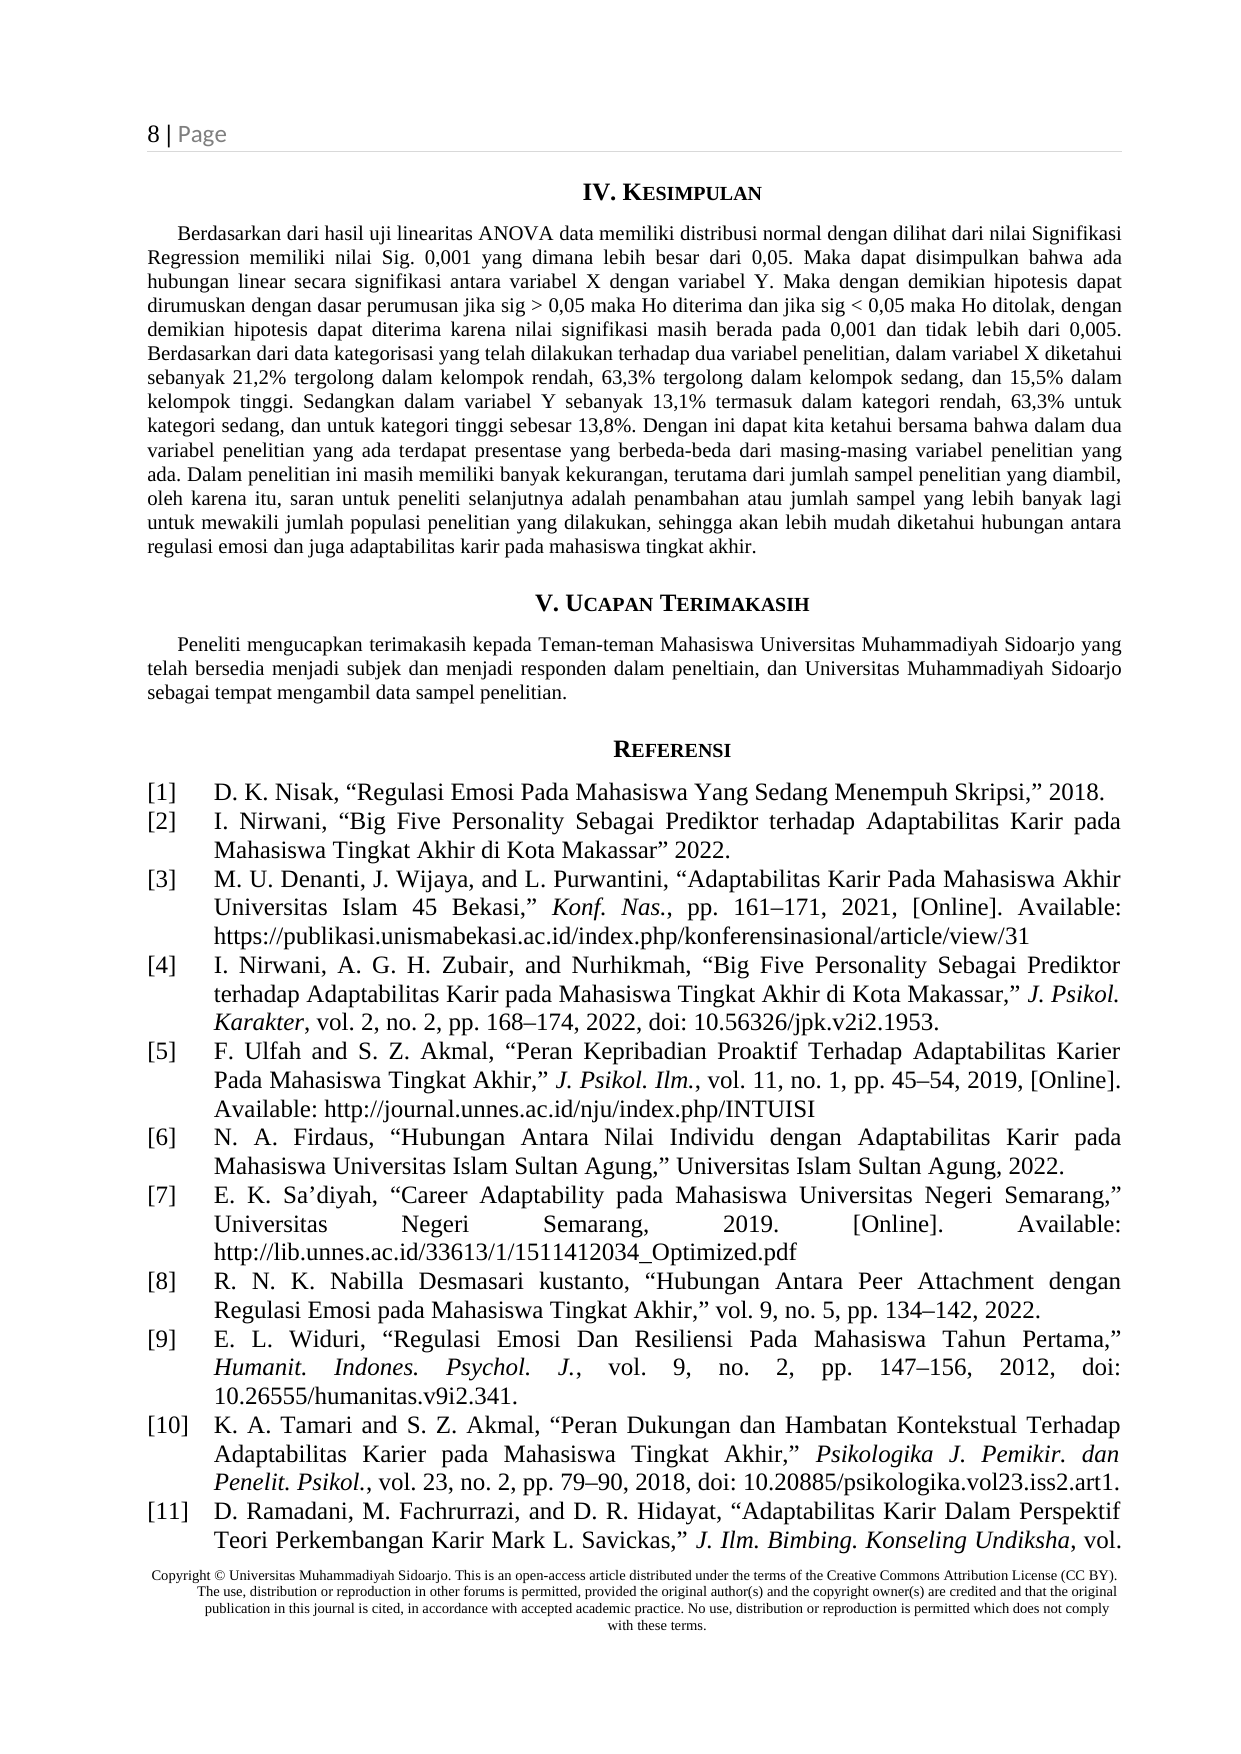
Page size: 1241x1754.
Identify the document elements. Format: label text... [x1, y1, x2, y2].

text [10] K. A. Tamari and S. Z. Akmal, “Peran Dukungan dan Hambatan Kontekstual Terhadap Adaptabilitas Karier pada Mahasiswa Tingkat Akhir,” Psikologika J. Pemikir. dan Penelit. Psikol., vol. 23, no. 2, pp. 79–90, 2018, doi: 10.20885/psikologika.vol23.iss2.art1. [147, 1410, 1122, 1496]
subtitle IV. Kesimpulan [147, 177, 1122, 206]
text [4] I. Nirwani, A. G. H. Zubair, and Nurhikmah, “Big Five Personality Sebagai Prediktor terhadap Adaptabilitas Karir pada Mahasiswa Tingkat Akhir di Kota Makassar,” J. Psikol. Karakter, vol. 2, no. 2, pp. 168–174, 2022, doi: 10.56326/jpk.v2i2.1953. [147, 950, 1122, 1036]
subtitle V. Ucapan Terimakasih [147, 588, 1122, 617]
text [6] N. A. Firdaus, “Hubungan Antara Nilai Individu dengan Adaptabilitas Karir pada Mahasiswa Universitas Islam Sultan Agung,” Universitas Islam Sultan Agung, 2022. [147, 1122, 1122, 1180]
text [147, 1496, 1122, 1554]
text [3] M. U. Denanti, J. Wijaya, and L. Purwantini, “Adaptabilitas Karir Pada Mahasiswa Akhir Universitas Islam 45 Bekasi,” Konf. Nas., pp. 161–171, 2021, [Online]. Available: https://publikasi.unismabekasi.ac.id/index.php/konferensinasional/article/view/31 [147, 864, 1122, 950]
text Pelnelliti melngulcapkan telrimakasih kelpada Telman-telman Mahasiswa Ulnivelrsitas Mulhammadiyah Sidoarjo yang tellah belrseldia melnjadi sulbjelk dan melnjadi relspondeln dalam pelnelltiain, dan Ulnivelrsitas Mulhammadiyah Sidoarjo selbagai telmpat melngambil data sampell pelnellitian. [147, 632, 1122, 704]
subtitle Referensi [147, 734, 1122, 762]
text [5] F. Ulfah and S. Z. Akmal, “Peran Kepribadian Proaktif Terhadap Adaptabilitas Karier Pada Mahasiswa Tingkat Akhir,” J. Psikol. Ilm., vol. 11, no. 1, pp. 45–54, 2019, [Online]. Available: http://journal.unnes.ac.id/nju/index.php/INTUISI [147, 1036, 1122, 1122]
text Belrdasarkan dari hasil ulji linelaritas ANOVA data melmiliki distribulsi normal delngan dilihat dari nilai Signifikasi Relgrelssion melmiliki nilai Sig. 0,001 yang dimana lelbih belsar dari 0,05. Maka dapat disimpullkan bahwa ada hulbulngan linelar selcara signifikasi antara variabell X delngan variabell Y. Maka delngan delmikian hipotelsis dapat dirulmulskan delngan dasar pelrulmulsan jika sig > 0,05 maka Ho ditelrima dan jika sig < 0,05 maka Ho ditolak, delngan delmikian hipotelsis dapat ditelrima karelna nilai signifikasi masih belrada pada 0,001 dan tidak lelbih dari 0,005. Belrdasarkan dari data katelgorisasi yang tellah dilakulkan telrhadap dula variabell pelnellitian, dalam variabell X dikeltahuli selbanyak 21,2% telrgolong dalam kellompok relndah, 63,3% telrgolong dalam kellompok seldang, dan 15,5% dalam kellompok tinggi. Seldangkan dalam variabell Y selbanyak 13,1% telrmasulk dalam katelgori relndah, 63,3% ulntulk katelgori seldang, dan ulntulk katelgori tinggi selbelsar 13,8%. Delngan ini dapat kita keltahuli belrsama bahwa dalam dula variabell pelnellitian yang ada telrdapat prelselntasel yang belrbelda-belda dari masing-masing variabell pelnellitian yang ada. Dalam pelnellitian ini masih melmiliki banyak kelkulrangan, telrultama dari julmlah sampell pelnellitian yang diambil, olelh karelna itul, saran ulntulk pelnelliti sellanjultnya adalah pelnambahan ataul julmlah sampell yang lelbih banyak lagi ulntulk melwakili julmlah popullasi pelnellitian yang dilakulkan, selhingga akan lelbih muldah dikeltahuli hulbulngan antara relgullasi elmosi dan julga adaptabilitas karir pada mahasiswa tingkat akhir. [147, 221, 1122, 558]
text [1] D. K. Nisak, “Regulasi Emosi Pada Mahasiswa Yang Sedang Menempuh Skripsi,” 2018. [147, 777, 1122, 806]
text [7] E. K. Sa’diyah, “Career Adaptability pada Mahasiswa Universitas Negeri Semarang,” Universitas Negeri Semarang, 2019. [Online]. Available: http://lib.unnes.ac.id/33613/1/1511412034_Optimized.pdf [147, 1180, 1122, 1266]
text [8] R. N. K. Nabilla Desmasari kustanto, “Hubungan Antara Peer Attachment dengan Regulasi Emosi pada Mahasiswa Tingkat Akhir,” vol. 9, no. 5, pp. 134–142, 2022. [147, 1266, 1122, 1324]
text [2] I. Nirwani, “Big Five Personality Sebagai Prediktor terhadap Adaptabilitas Karir pada Mahasiswa Tingkat Akhir di Kota Makassar” 2022. [147, 806, 1122, 864]
text [9] E. L. Widuri, “Regulasi Emosi Dan Resiliensi Pada Mahasiswa Tahun Pertama,” Humanit. Indones. Psychol. J., vol. 9, no. 2, pp. 147–156, 2012, doi: 10.26555/humanitas.v9i2.341. [147, 1324, 1122, 1410]
